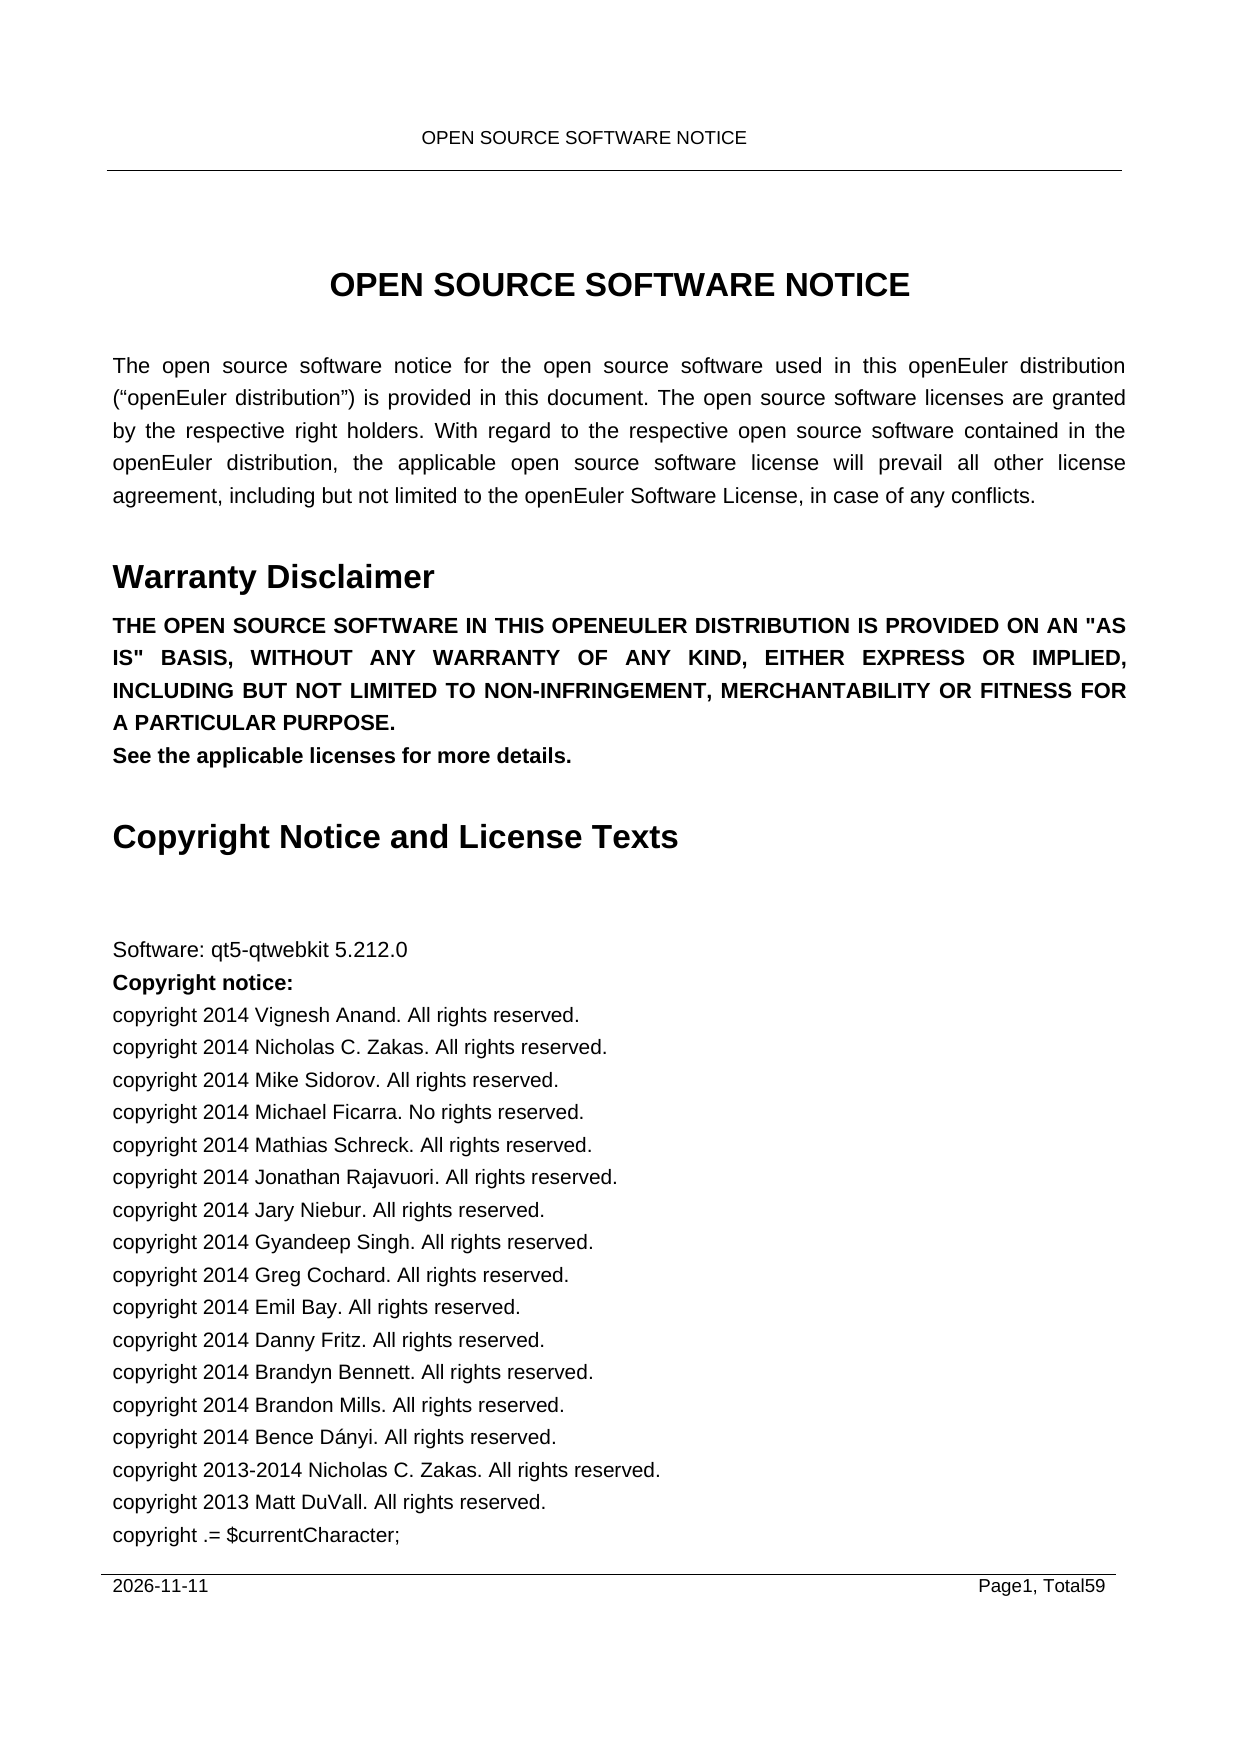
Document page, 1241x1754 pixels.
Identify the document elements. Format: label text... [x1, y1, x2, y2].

text copyright 2014 Vignesh Anand. All rights reserved. [112, 998, 1128, 1031]
text copyright 2013 Matt DuVall. All rights reserved. [112, 1486, 1128, 1518]
text THE OPEN SOURCE SOFTWARE IN THIS OPENEULER DISTRIBUTION IS PROVIDED ON AN "AS IS" BASIS, WITHOUT ANY WARRANTY OF ANY KIND, EITHER EXPRESS OR IMPLIED, INCLUDING BUT NOT LIMITED TO NON-INFRINGEMENT, MERCHANTABILITY OR FITNESS FOR A PARTICULAR PURPOSE. See the applicable licenses for more details. [112, 609, 1128, 771]
text copyright 2014 Gyandeep Singh. All rights reserved. [112, 1226, 1128, 1258]
text copyright 2014 Greg Cochard. All rights reserved. [112, 1258, 1128, 1291]
text Copyright notice: [112, 966, 1128, 998]
text copyright 2014 Mike Sidorov. All rights reserved. [112, 1063, 1128, 1096]
text copyright 2014 Bence Dányi. All rights reserved. [112, 1421, 1128, 1453]
text The open source software notice for the open source software used in this openEuler distribution (“openEuler distribution”) is provided in this document. The open source software licenses are granted by the respective right holders. With regard to the respective open source software contained in the openEuler distribution, the applicable open source software license will prevail all other license agreement, including but not limited to the openEuler Software License, in case of any conflicts. [112, 349, 1128, 511]
text copyright 2014 Mathias Schreck. All rights reserved. [112, 1128, 1128, 1161]
text copyright 2014 Brandyn Bennett. All rights reserved. [112, 1356, 1128, 1388]
text copyright 2013-2014 Nicholas C. Zakas. All rights reserved. [112, 1453, 1128, 1486]
text copyright 2014 Michael Ficarra. No rights reserved. [112, 1096, 1128, 1128]
text copyright .= $currentCharacter; [112, 1518, 1128, 1551]
text Copyright Notice and License Texts [112, 804, 1128, 869]
text copyright 2014 Jonathan Rajavuori. All rights reserved. [112, 1161, 1128, 1193]
text copyright 2014 Jary Niebur. All rights reserved. [112, 1193, 1128, 1226]
text copyright 2014 Nicholas C. Zakas. All rights reserved. [112, 1031, 1128, 1063]
text copyright 2014 Danny Fritz. All rights reserved. [112, 1323, 1128, 1356]
text Software: qt5-qtwebkit 5.212.0 [112, 933, 1128, 966]
text copyright 2014 Emil Bay. All rights reserved. [112, 1291, 1128, 1323]
text OPEN SOURCE SOFTWARE NOTICE [112, 251, 1128, 316]
text Warranty Disclaimer [112, 544, 1128, 609]
text copyright 2014 Brandon Mills. All rights reserved. [112, 1388, 1128, 1421]
